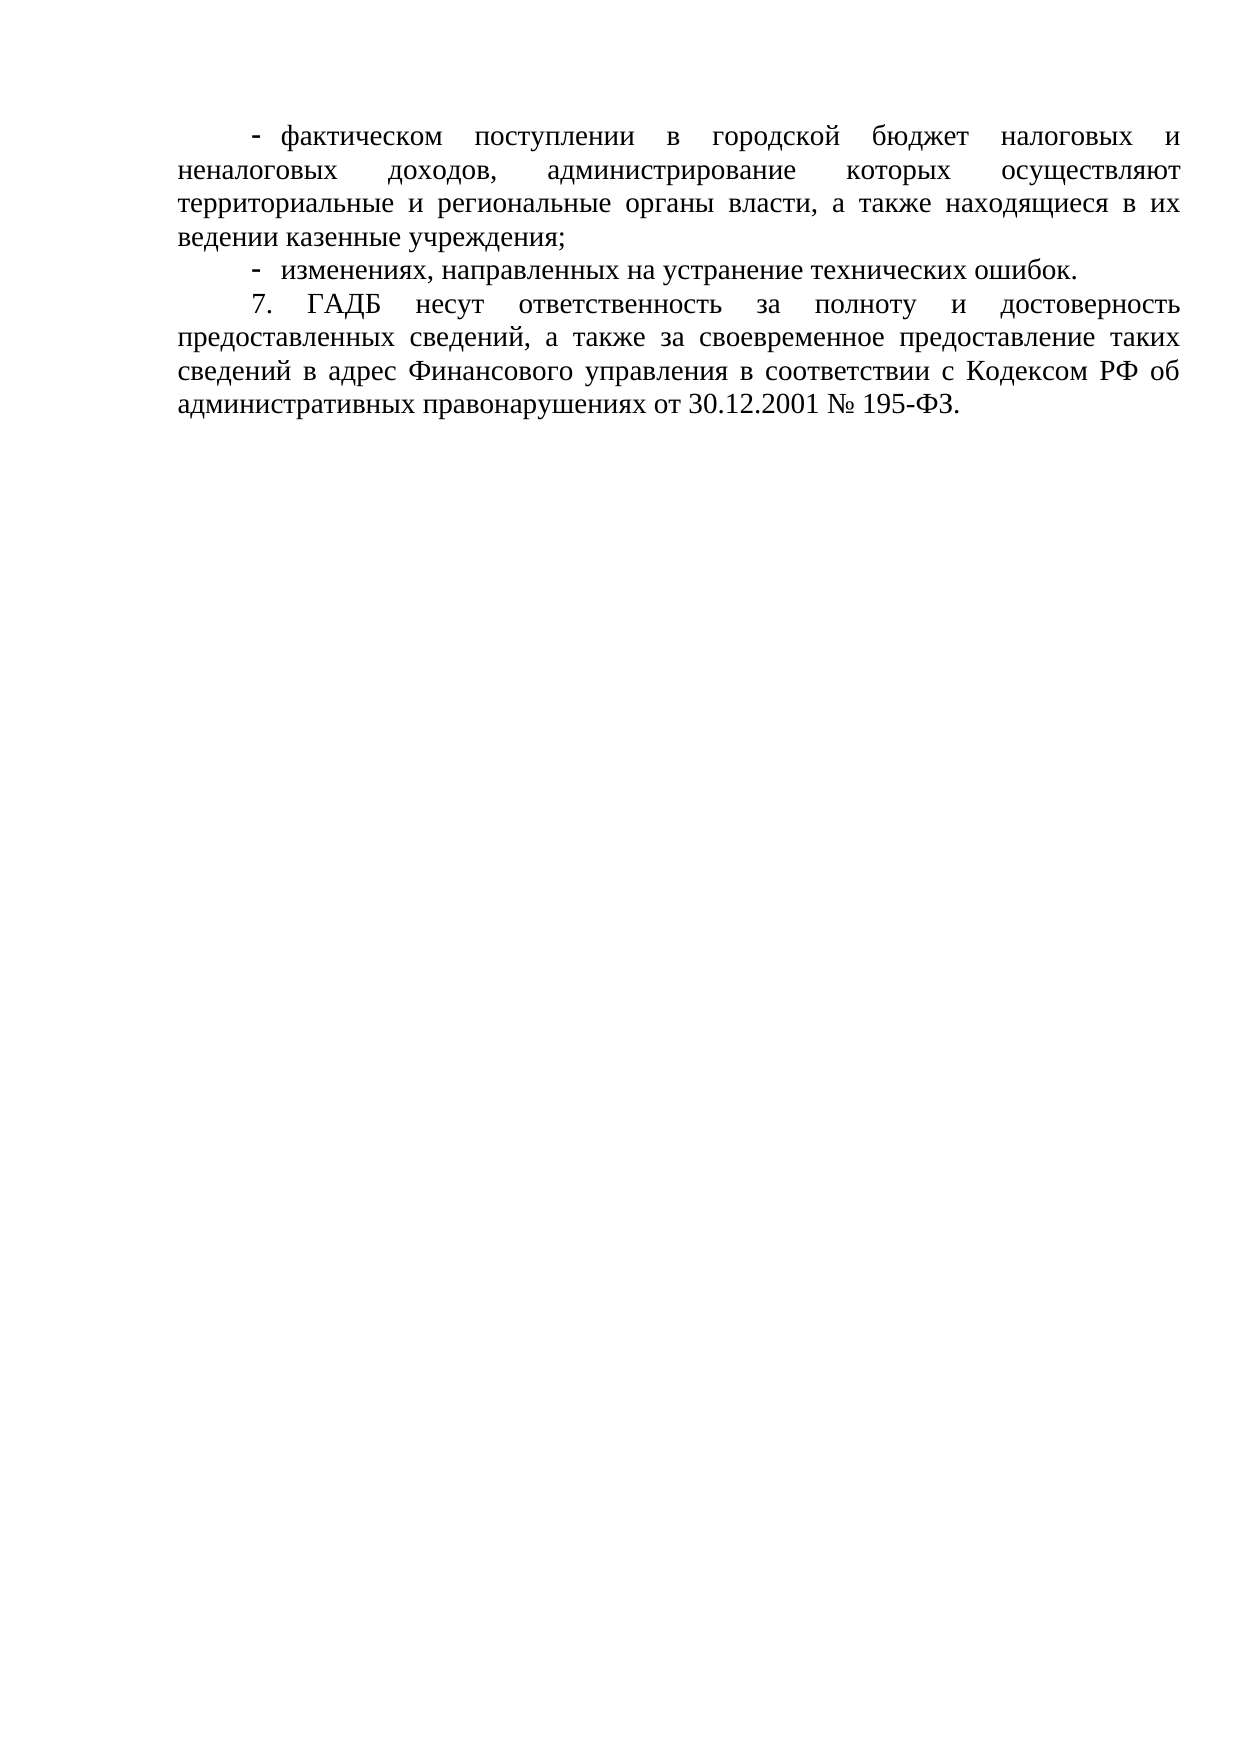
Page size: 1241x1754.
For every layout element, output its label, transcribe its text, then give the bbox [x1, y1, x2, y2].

list изменениях, направленных на устранение технических ошибок. [177, 252, 1181, 286]
list фактическом поступлении в городской бюджет налоговых и неналоговых доходов, администрирование которых осуществляют территориальные и региональные органы власти, а также находящиеся в их ведении казенные учреждения; [177, 118, 1181, 252]
text 7. ГАДБ несут ответственность за полноту и достоверность предоставленных сведений, а также за своевременное предоставление таких сведений в адрес Финансового управления в соответствии с Кодексом РФ об административных правонарушениях от 30.12.2001 № 195-ФЗ. [177, 286, 1181, 420]
